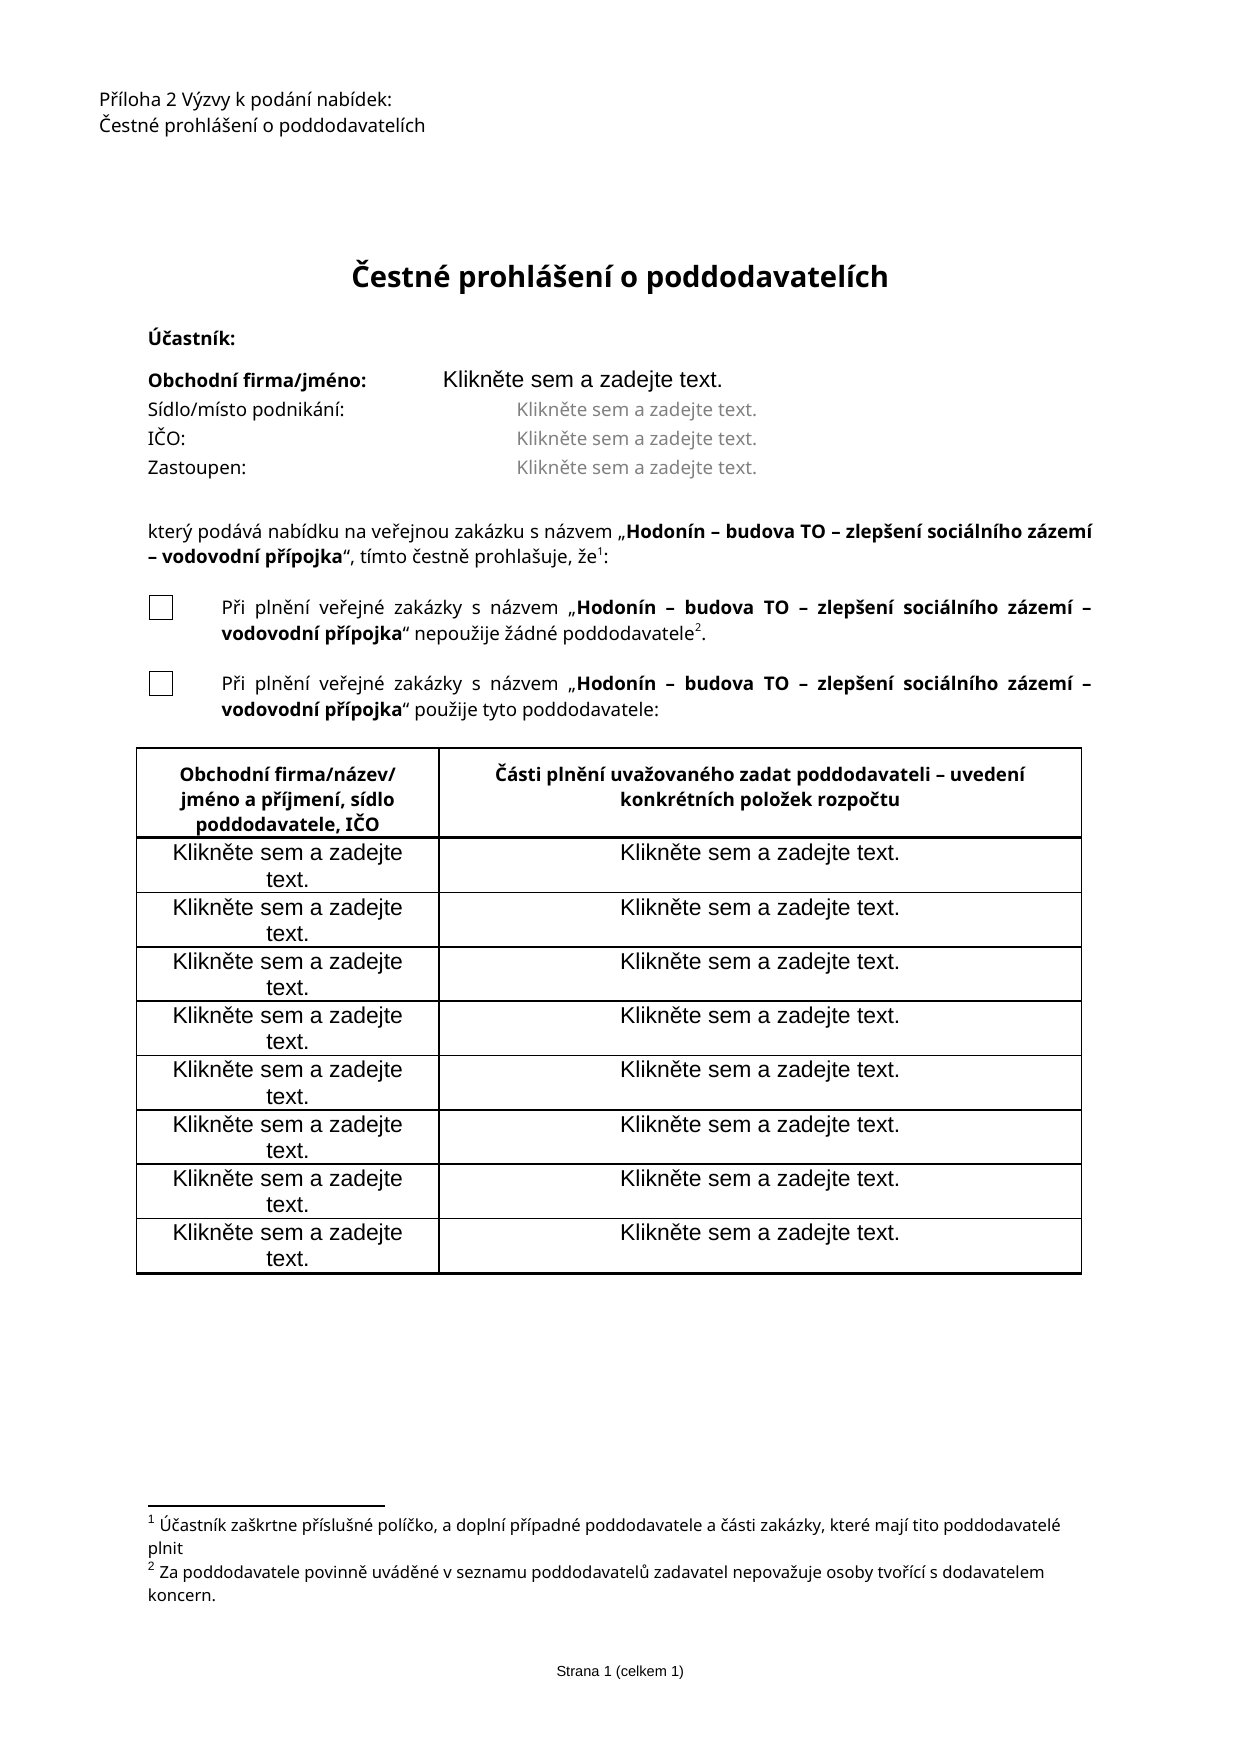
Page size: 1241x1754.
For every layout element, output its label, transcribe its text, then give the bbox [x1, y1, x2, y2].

table_header Části plnění uvažovaného zadat poddodavateli – uvedení konkrétních položek rozpočtu [440, 749, 1081, 836]
text který podává nabídku na veřejnou zakázku s názvem „Hodonín – budova TO – zlepšení sociálního zázemí – vodovodní přípojka“, tímto čestně prohlašuje, že: [148, 518, 1093, 569]
text IČO: [148, 422, 1093, 451]
text Zastoupen: [148, 451, 1093, 480]
title Čestné prohlášení o poddodavatelích [148, 256, 1093, 296]
table_header Obchodní firma/název/ jméno a příjmení, sídlo poddodavatele, IČO [137, 749, 438, 836]
text Při plnění veřejné zakázky s názvem „Hodonín – budova TO – zlepšení sociálního zázemí – vodovodní přípojka“ nepoužije žádné poddodavatele. [148, 594, 1093, 645]
text Sídlo/místo podnikání: [148, 393, 1093, 422]
text Účastník: [148, 321, 1093, 352]
text Při plnění veřejné zakázky s názvem „Hodonín – budova TO – zlepšení sociálního zázemí – vodovodní přípojka“ použije tyto poddodavatele: [148, 670, 1093, 721]
text Obchodní firma/jméno: [148, 364, 1093, 393]
